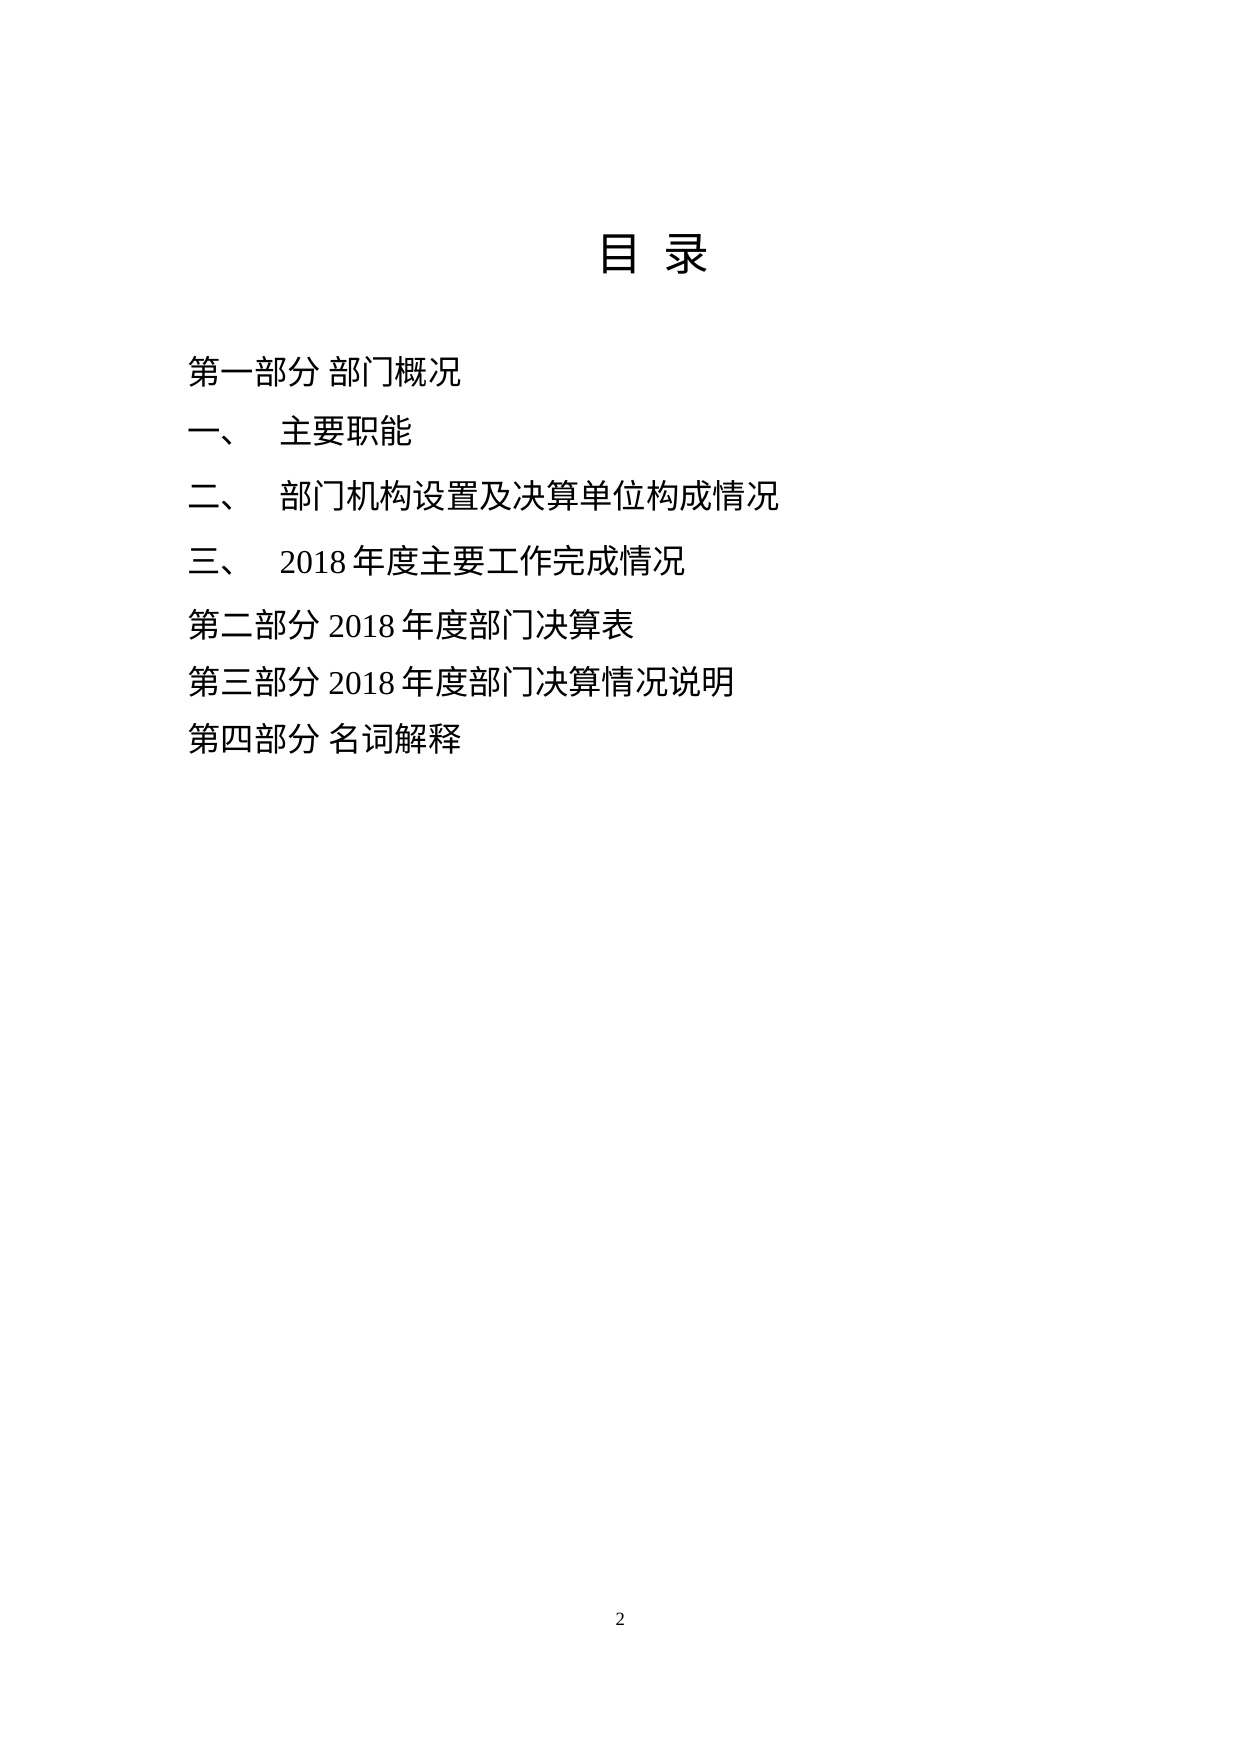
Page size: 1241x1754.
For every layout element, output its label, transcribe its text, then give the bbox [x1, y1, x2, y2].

list 部门机构设置及决算单位构成情况 [187, 461, 1053, 526]
list 主要职能 [187, 396, 1053, 461]
text 第一部分 部门概况 [187, 339, 1053, 396]
text 第二部分 2018年度部门决算表 [187, 591, 1053, 648]
text 第三部分 2018年度部门决算情况说明 [187, 648, 1053, 706]
list 2018年度主要工作完成情况 [187, 526, 1053, 591]
text 第四部分 名词解释 [187, 706, 1053, 763]
text 目 录 [187, 224, 1053, 282]
